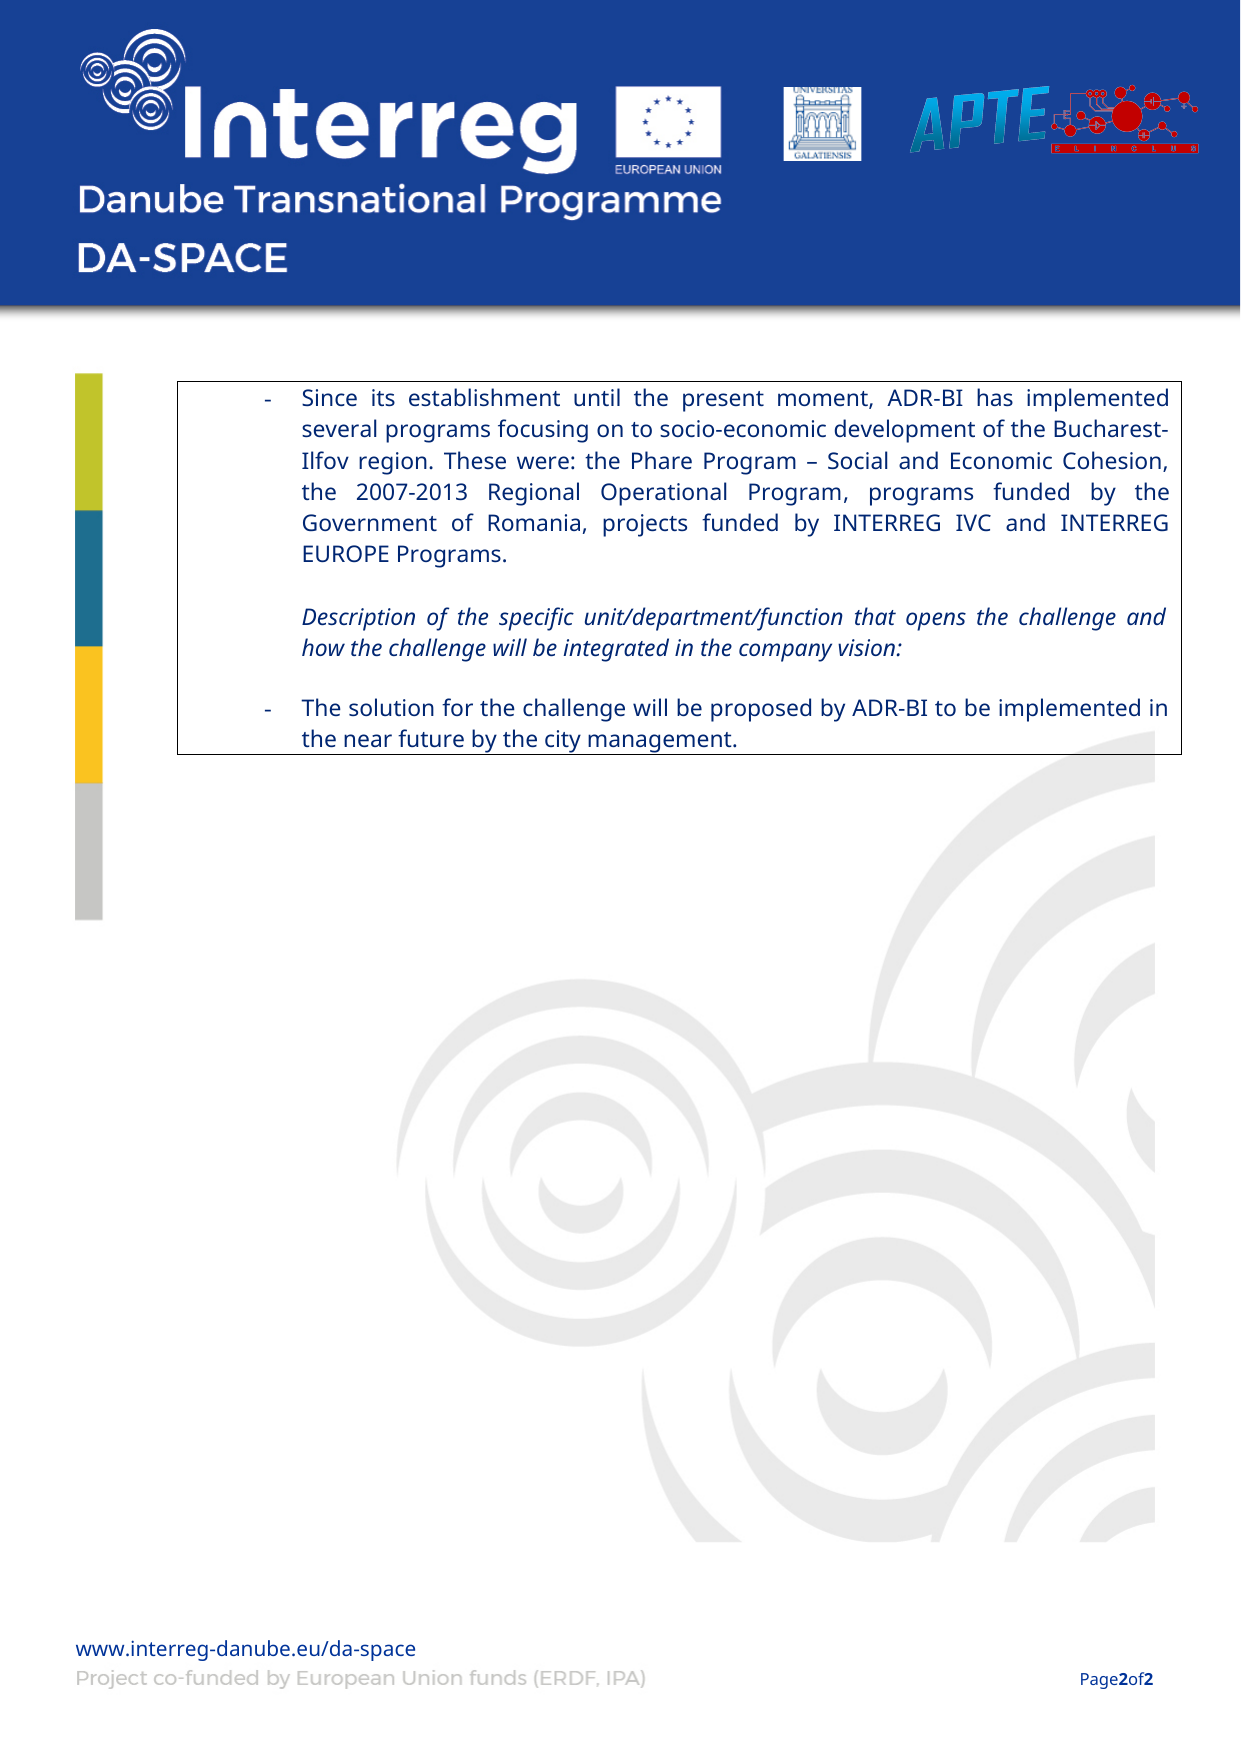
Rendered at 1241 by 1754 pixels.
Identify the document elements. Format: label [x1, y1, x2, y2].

table_cell [178, 382, 1181, 754]
picture [0, 0, 1241, 1753]
